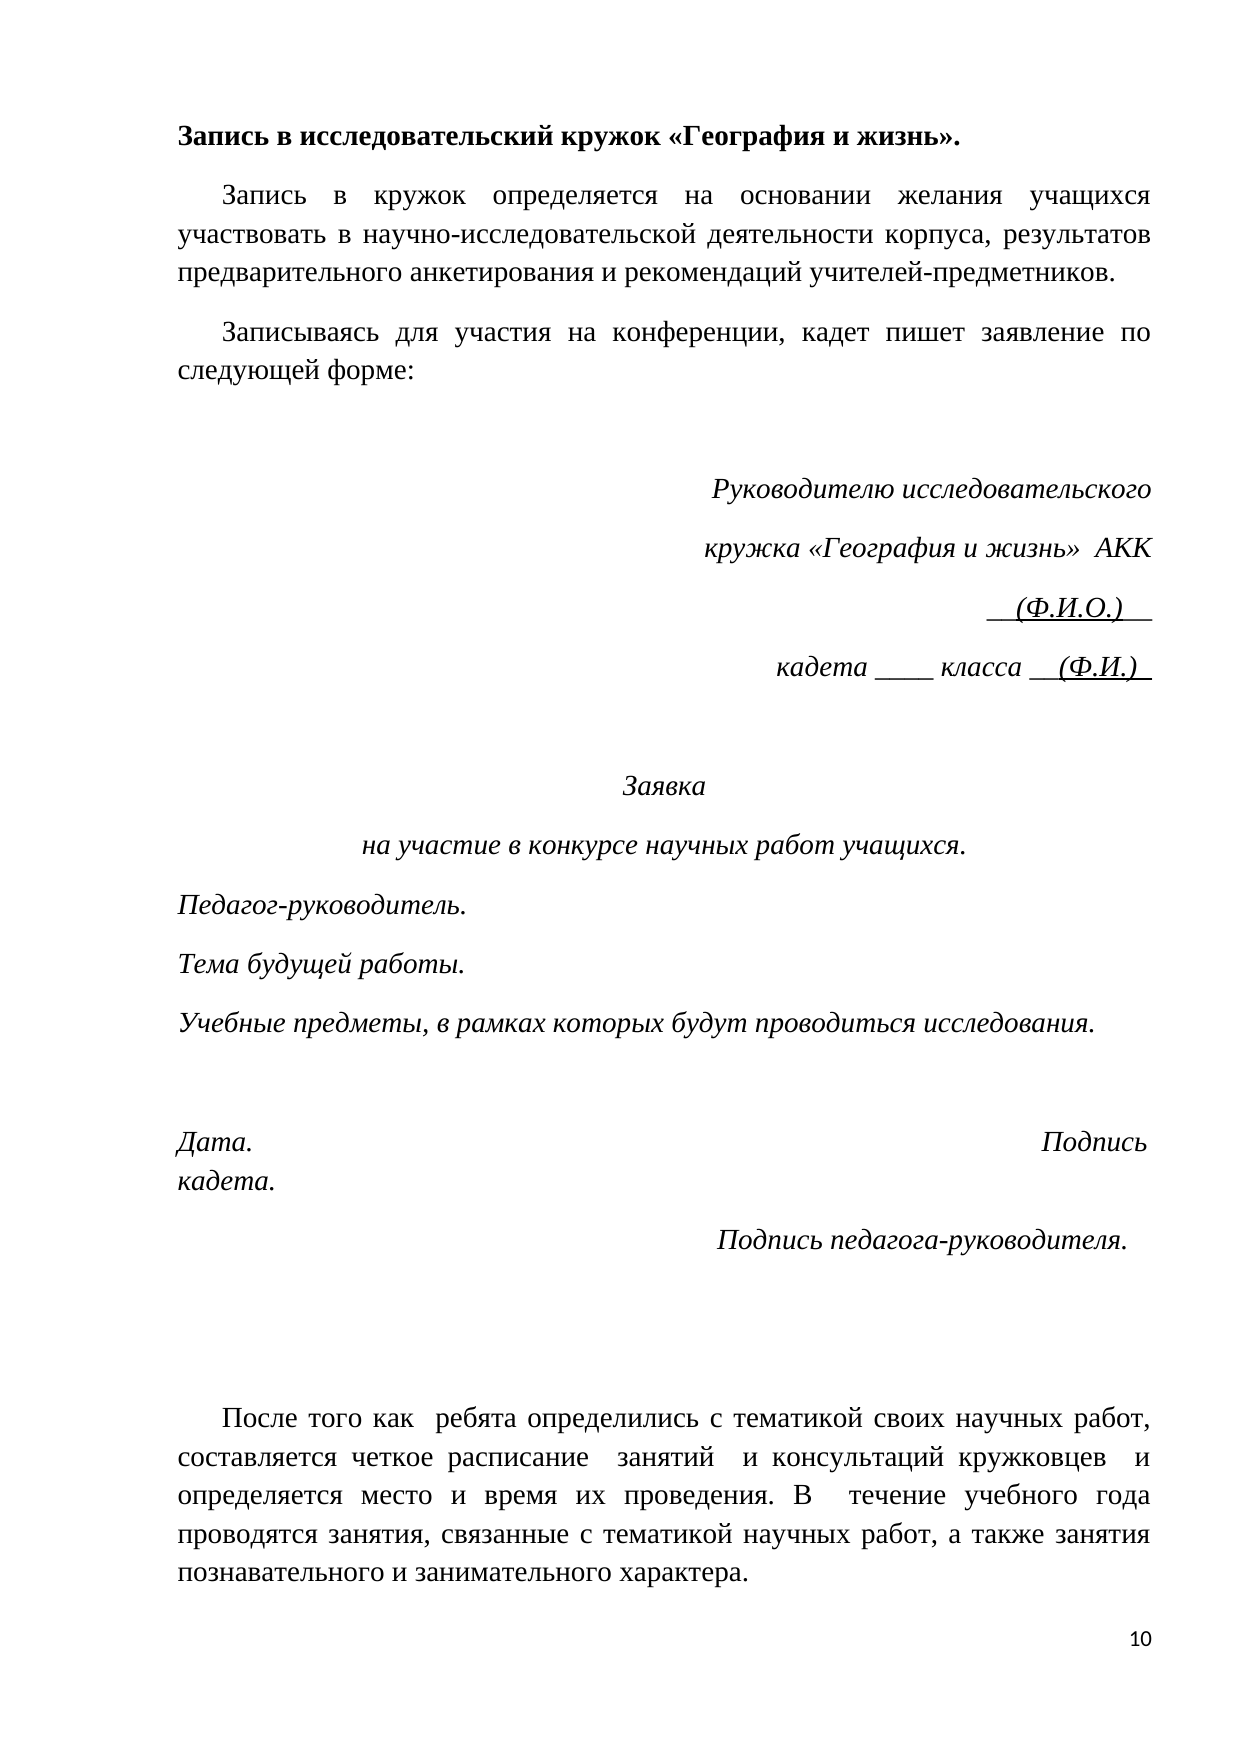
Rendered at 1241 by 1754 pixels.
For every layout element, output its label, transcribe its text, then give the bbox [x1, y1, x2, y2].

text Запись в исследовательский кружок «География и жизнь». [177, 118, 1152, 152]
text на участие в конкурсе научных работ учащихся. [177, 827, 1152, 861]
text Дата. Подпись кадета. [177, 1124, 1152, 1196]
text Подпись педагога-руководителя. [177, 1222, 1152, 1256]
text Тема будущей работы. [177, 946, 1152, 980]
text Запись в кружок определяется на основании желания учащихся участвовать в научно-исследовательской деятельности корпуса, результатов предварительного анкетирования и рекомендаций учителей-предметников. [177, 177, 1152, 288]
text кадета ____ класса __(Ф.И.)_ [177, 649, 1152, 683]
text Педагог-руководитель. [177, 887, 1152, 920]
text Записываясь для участия на конференции, кадет пишет заявление по следующей форме: [177, 314, 1152, 386]
text __(Ф.И.О.)__ [177, 590, 1152, 623]
text Заявка [177, 768, 1152, 802]
text После того как ребята определились с тематикой своих научных работ, составляется четкое расписание занятий и консультаций кружковцев и определяется место и время их проведения. В течение учебного года проводятся занятия, связанные с тематикой научных работ, а также занятия познавательного и занимательного характера. [177, 1400, 1152, 1588]
text Учебные предметы, в рамках которых будут проводиться исследования. [177, 1006, 1152, 1039]
text Руководителю исследовательского [177, 471, 1152, 505]
text кружка «География и жизнь» АКК [177, 531, 1152, 564]
